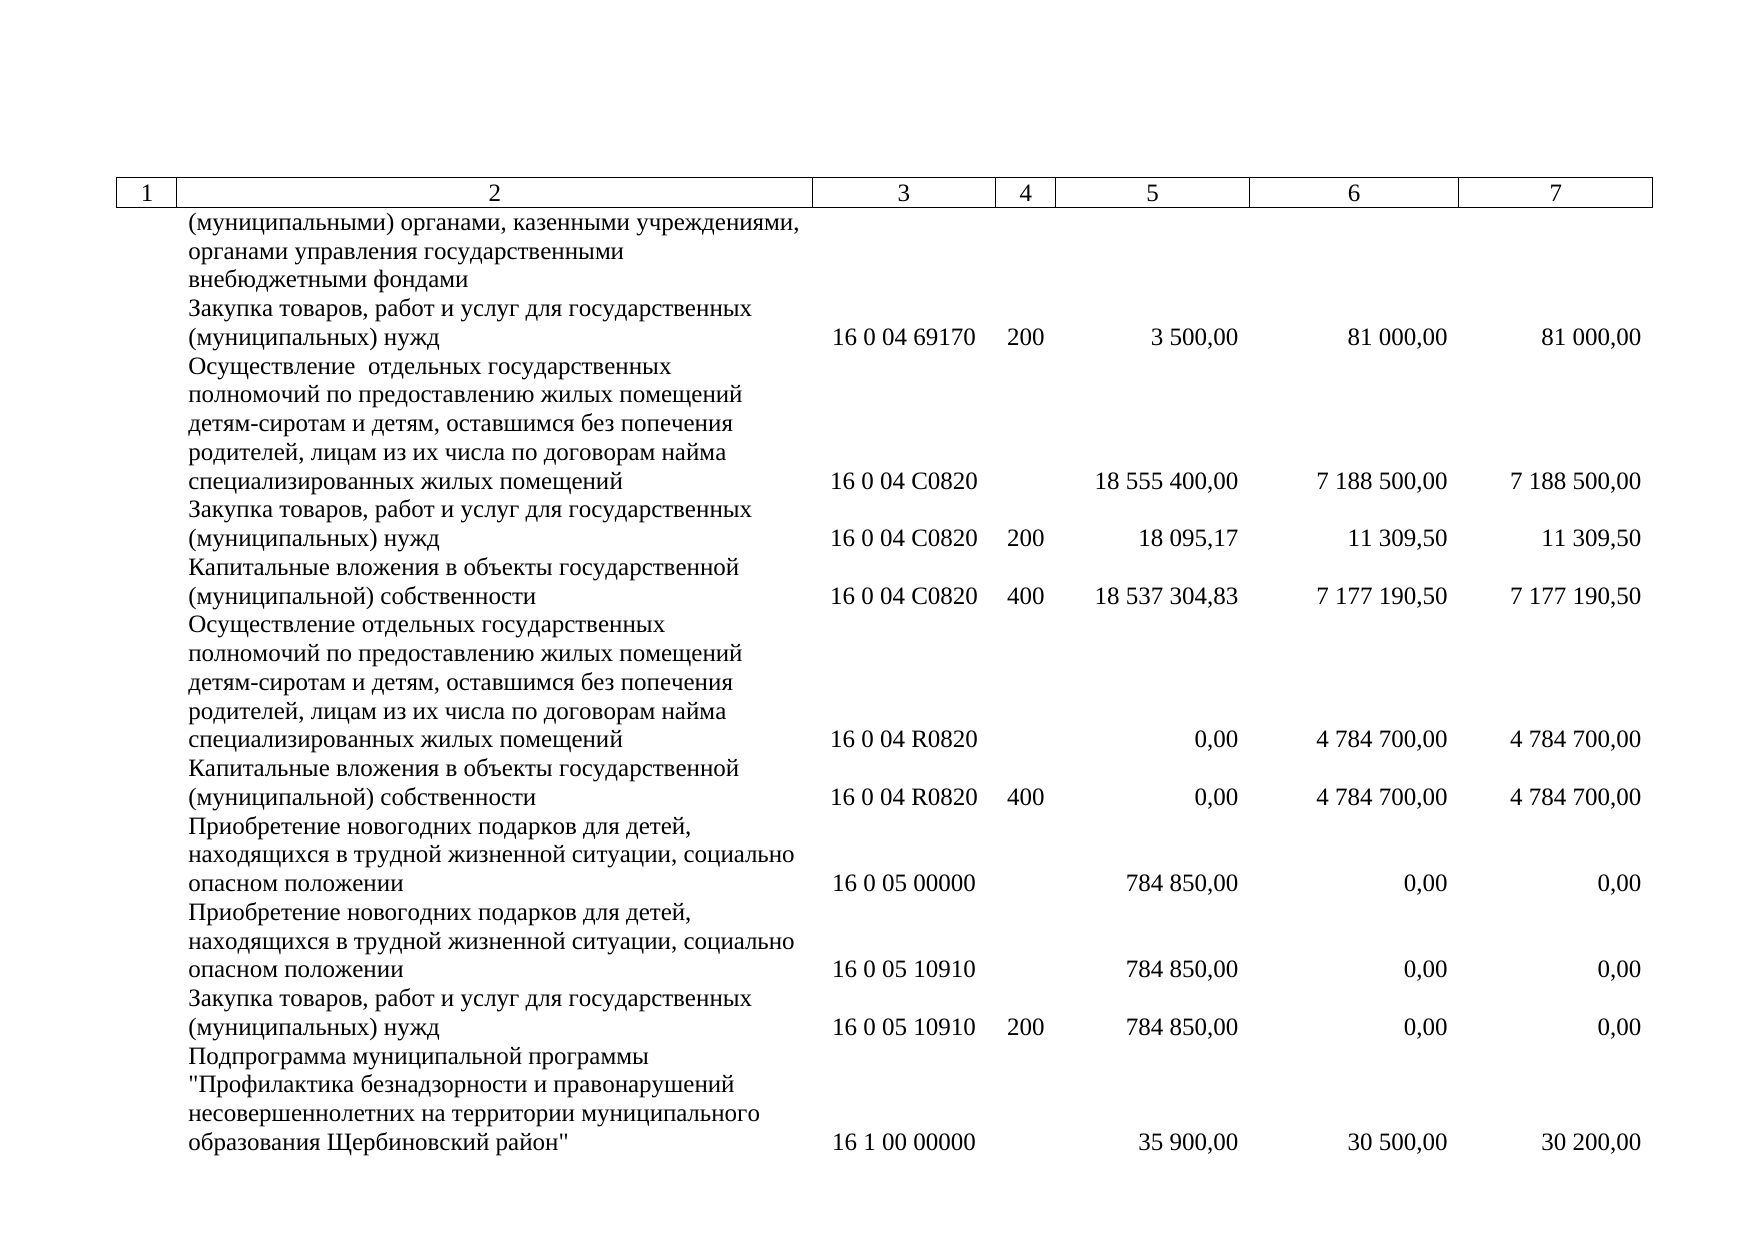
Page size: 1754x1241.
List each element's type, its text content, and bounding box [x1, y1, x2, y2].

table_header 4 [996, 178, 1055, 207]
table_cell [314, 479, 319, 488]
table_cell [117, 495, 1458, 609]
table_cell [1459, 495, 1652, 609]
table_header 2 [177, 178, 812, 207]
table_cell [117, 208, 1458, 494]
table_header 5 [1056, 178, 1249, 207]
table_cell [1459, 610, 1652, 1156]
table_header 3 [813, 178, 995, 207]
table_header 7 [1459, 178, 1652, 207]
table_header 1 [117, 178, 176, 207]
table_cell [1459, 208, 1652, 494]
table_header 6 [1250, 178, 1458, 207]
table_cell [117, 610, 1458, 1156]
